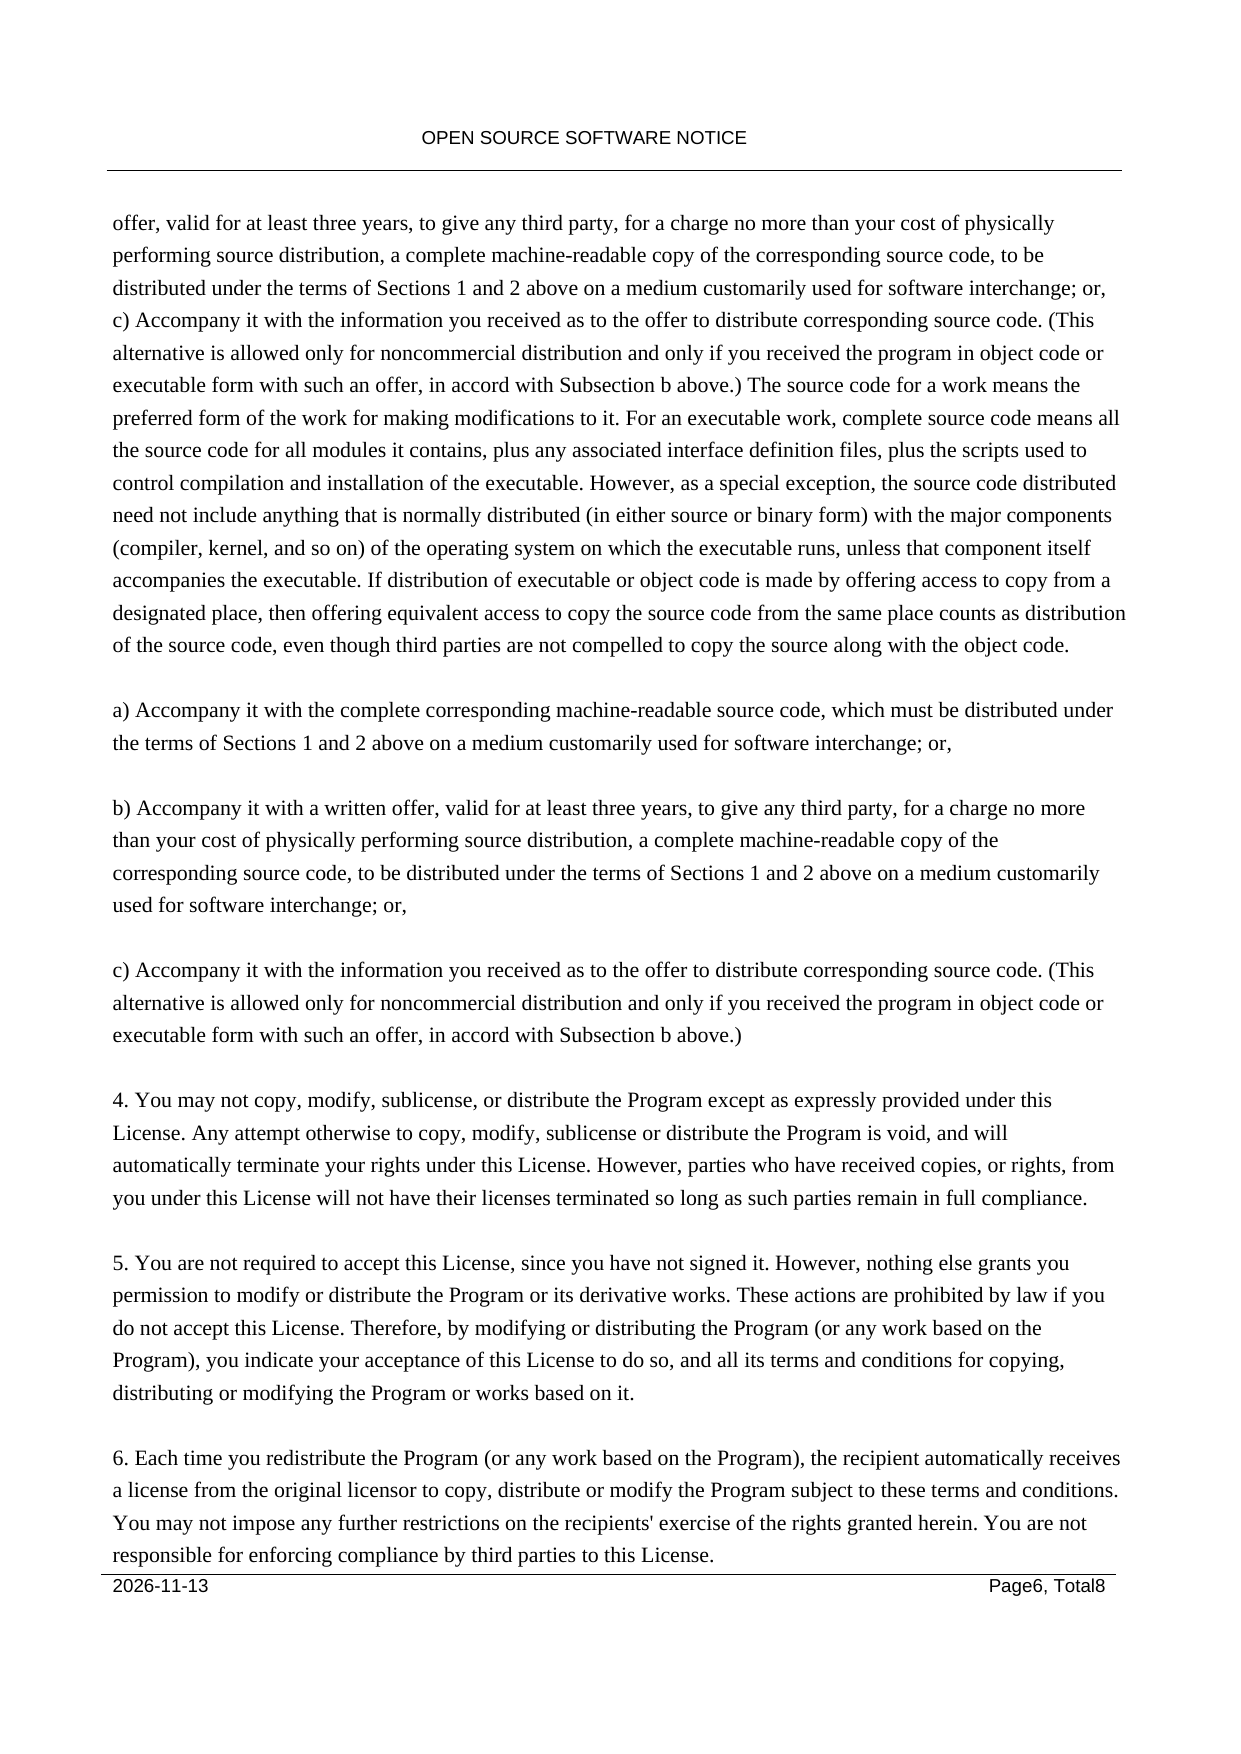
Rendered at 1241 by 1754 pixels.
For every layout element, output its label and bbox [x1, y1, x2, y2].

text [112, 206, 1128, 1571]
